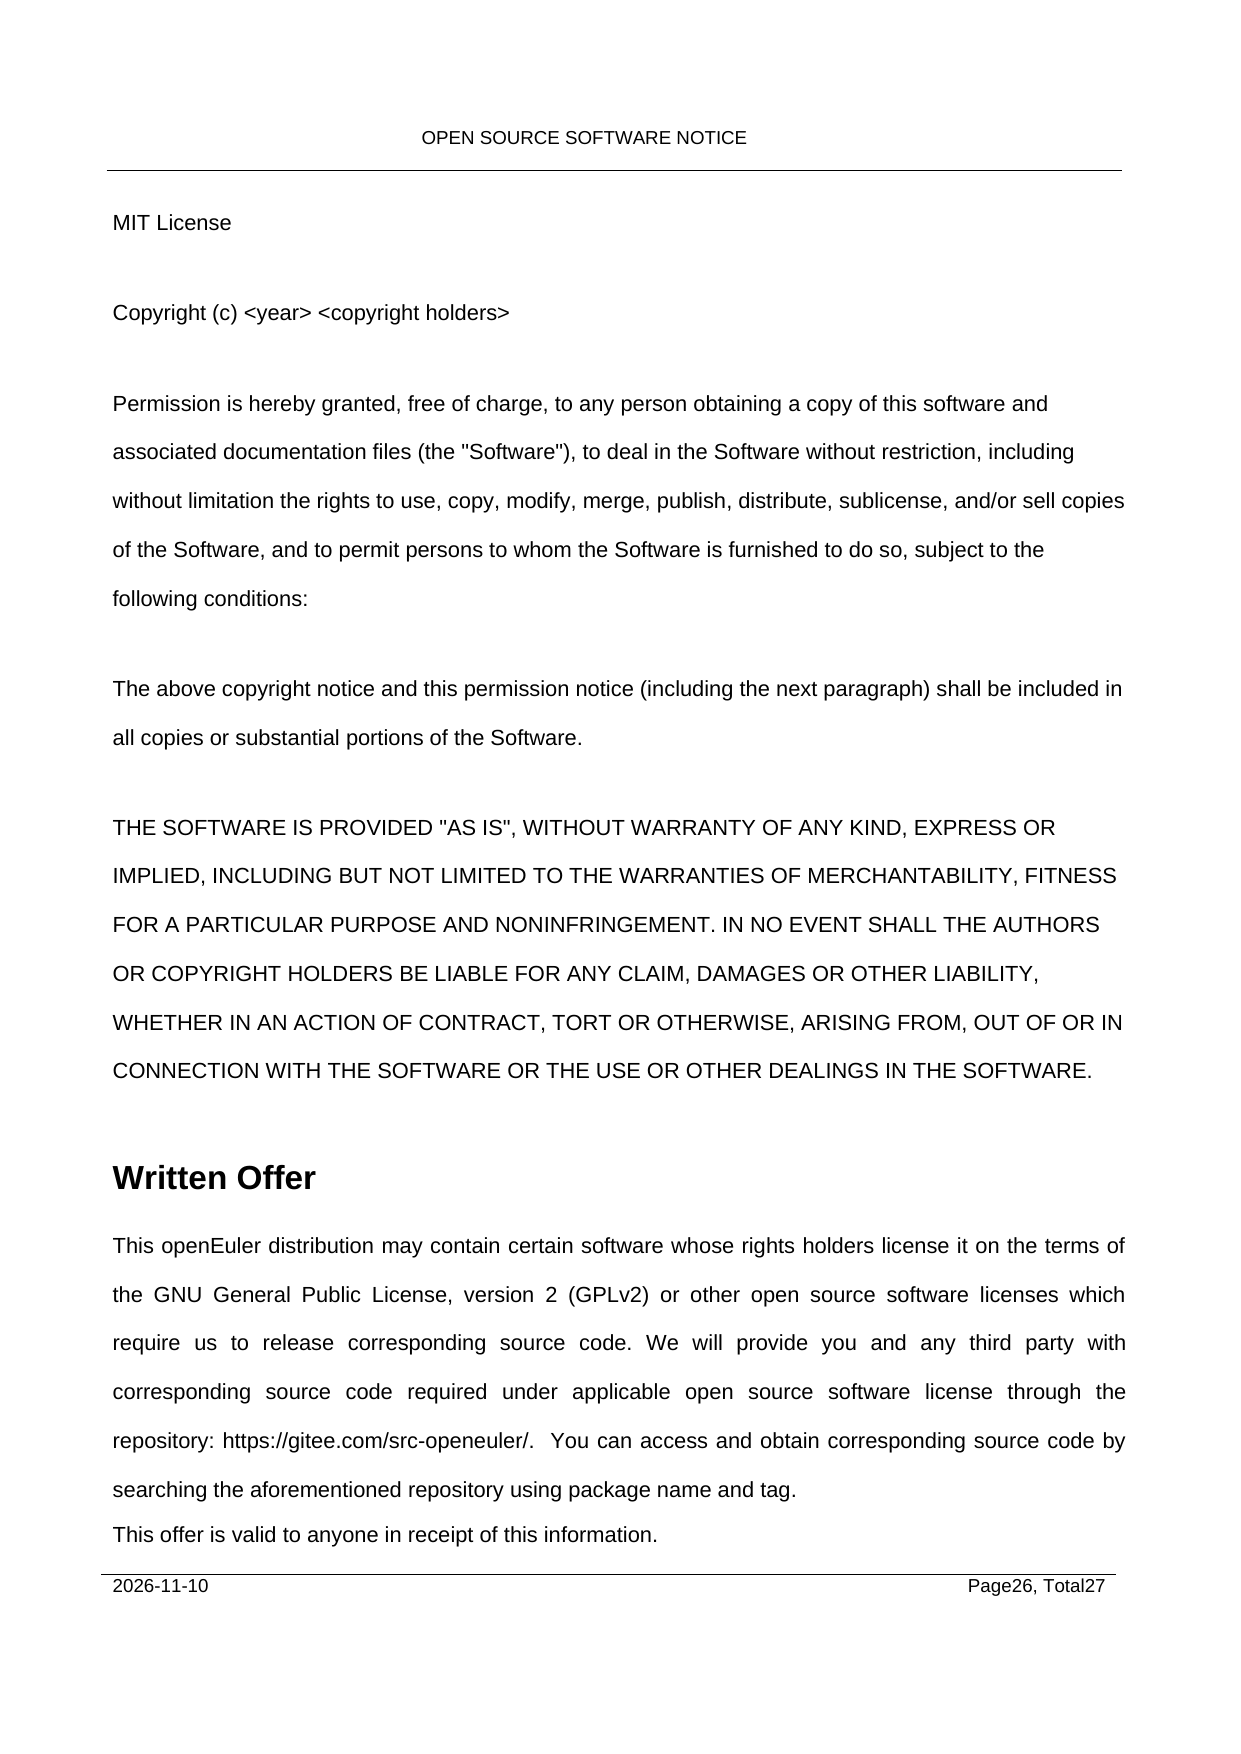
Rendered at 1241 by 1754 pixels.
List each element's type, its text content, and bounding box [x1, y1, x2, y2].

text Copyright (c) <year> <copyright holders> [112, 297, 1128, 329]
text This openEuler distribution may contain certain software whose rights holders license it on the terms of the GNU General Public License, version 2 (GPLv2) or other open source software licenses which require us to release corresponding source code. We will provide you and any third party with corresponding source code required under applicable open source software license through the repository: https://gitee.com/src-openeuler/. You can access and obtain corresponding source code by searching the aforementioned repository using package name and tag. [112, 1229, 1128, 1505]
text The above copyright notice and this permission notice (including the next paragraph) shall be included in all copies or substantial portions of the Software. [112, 672, 1128, 753]
text THE SOFTWARE IS PROVIDED "AS IS", WITHOUT WARRANTY OF ANY KIND, EXPRESS OR IMPLIED, INCLUDING BUT NOT LIMITED TO THE WARRANTIES OF MERCHANTABILITY, FITNESS FOR A PARTICULAR PURPOSE AND NONINFRINGEMENT. IN NO EVENT SHALL THE AUTHORS OR COPYRIGHT HOLDERS BE LIABLE FOR ANY CLAIM, DAMAGES OR OTHER LIABILITY, WHETHER IN AN ACTION OF CONTRACT, TORT OR OTHERWISE, ARISING FROM, OUT OF OR IN CONNECTION WITH THE SOFTWARE OR THE USE OR OTHER DEALINGS IN THE SOFTWARE. [112, 811, 1128, 1087]
text MIT License [112, 206, 1128, 239]
text Written Offer [112, 1145, 1128, 1210]
text Permission is hereby granted, free of charge, to any person obtaining a copy of this software and associated documentation files (the "Software"), to deal in the Software without restriction, including without limitation the rights to use, copy, modify, merge, publish, distribute, sublicense, and/or sell copies of the Software, and to permit persons to whom the Software is furnished to do so, subject to the following conditions: [112, 387, 1128, 614]
text This offer is valid to anyone in receipt of this information. [112, 1518, 1128, 1550]
